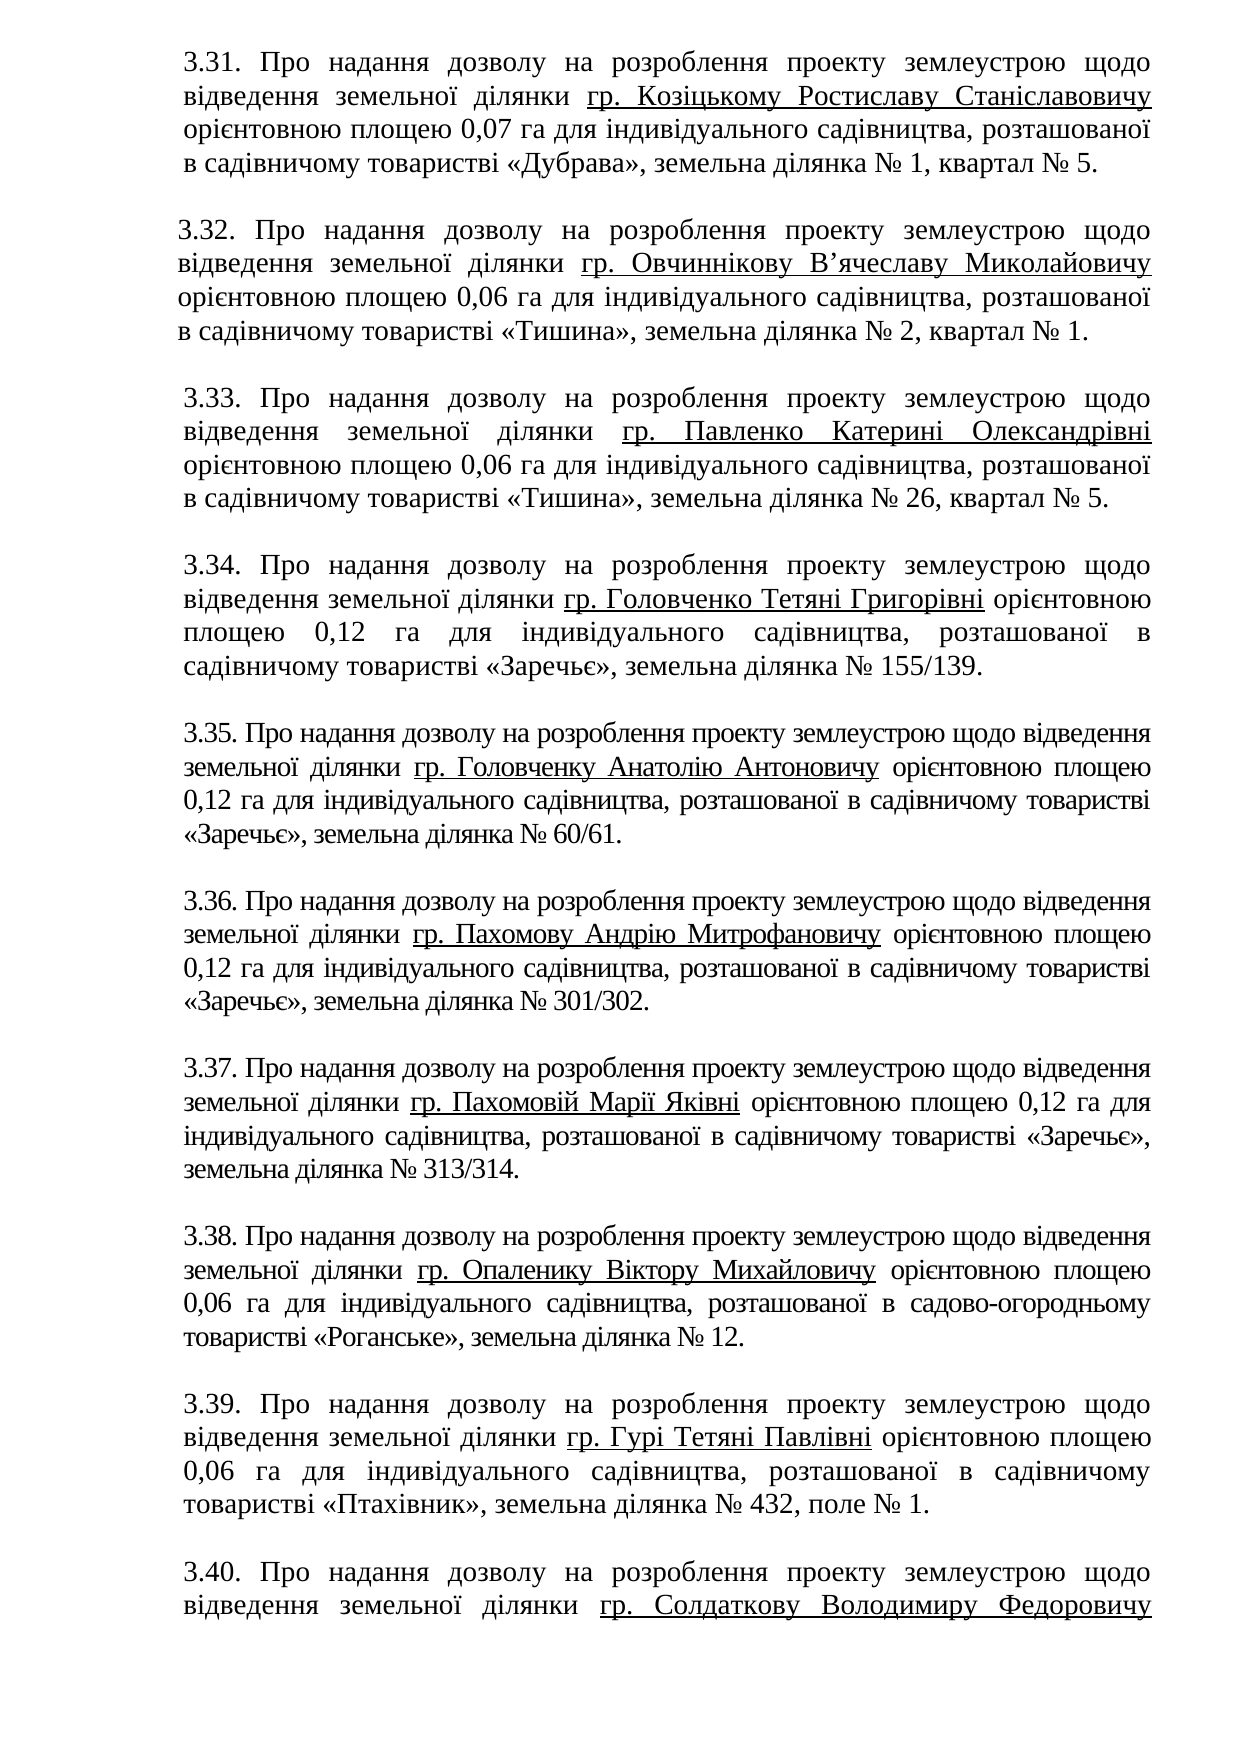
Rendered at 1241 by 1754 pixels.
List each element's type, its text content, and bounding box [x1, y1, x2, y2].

list 3.37. Про надання дозволу на розроблення проекту землеустрою щодо відведення земельної ділянки гр. Пахомовій Марії Яківні орієнтовною площею 0,12 га для індивідуального садівництва, розташованої в садівничому товаристві «Заречьє», земельна ділянка № 313/314. [183, 1051, 1152, 1185]
list 3.36. Про надання дозволу на розроблення проекту землеустрою щодо відведення земельної ділянки гр. Пахомову Андрію Митрофановичу орієнтовною площею 0,12 га для індивідуального садівництва, розташованої в садівничому товаристві «Заречьє», земельна ділянка № 301/302. [183, 883, 1152, 1017]
text 3.32. Про надання дозволу на розроблення проекту землеустрою щодо відведення земельної ділянки гр. Овчиннікову В’ячеславу Миколайовичу орієнтовною площею 0,06 га для індивідуального садівництва, розташованої в садівничому товаристві «Тишина», земельна ділянка № 2, квартал № 1. [177, 212, 1152, 346]
text 3.31. Про надання дозволу на розроблення проекту землеустрою щодо відведення земельної ділянки гр. Козіцькому Ростиславу Станіславовичу орієнтовною площею 0,07 га для індивідуального садівництва, розташованої в садівничому товаристві «Дубрава», земельна ділянка № 1, квартал № 5. [183, 44, 1152, 178]
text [183, 1554, 1152, 1621]
list 3.38. Про надання дозволу на розроблення проекту землеустрою щодо відведення земельної ділянки гр. Опаленику Віктору Михайловичу орієнтовною площею 0,06 га для індивідуального садівництва, розташованої в садово-огородньому товаристві «Роганське», земельна ділянка № 12. [183, 1218, 1152, 1352]
text 3.33. Про надання дозволу на розроблення проекту землеустрою щодо відведення земельної ділянки гр. Павленко Катерині Олександрівні орієнтовною площею 0,06 га для індивідуального садівництва, розташованої в садівничому товаристві «Тишина», земельна ділянка № 26, квартал № 5. [183, 380, 1152, 514]
text 3.34. Про надання дозволу на розроблення проекту землеустрою щодо відведення земельної ділянки гр. Головченко Тетяні Григорівні орієнтовною площею 0,12 га для індивідуального садівництва, розташованої в садівничому товаристві «Заречьє», земельна ділянка № 155/139. [183, 547, 1152, 682]
list 3.35. Про надання дозволу на розроблення проекту землеустрою щодо відведення земельної ділянки гр. Головченку Анатолію Антоновичу орієнтовною площею 0,12 га для індивідуального садівництва, розташованої в садівничому товаристві «Заречьє», земельна ділянка № 60/61. [183, 715, 1152, 849]
text 3.39. Про надання дозволу на розроблення проекту землеустрою щодо відведення земельної ділянки гр. Гурі Тетяні Павлівні орієнтовною площею 0,06 га для індивідуального садівництва, розташованої в садівничому товаристві «Птахівник», земельна ділянка № 432, поле № 1. [183, 1386, 1152, 1520]
